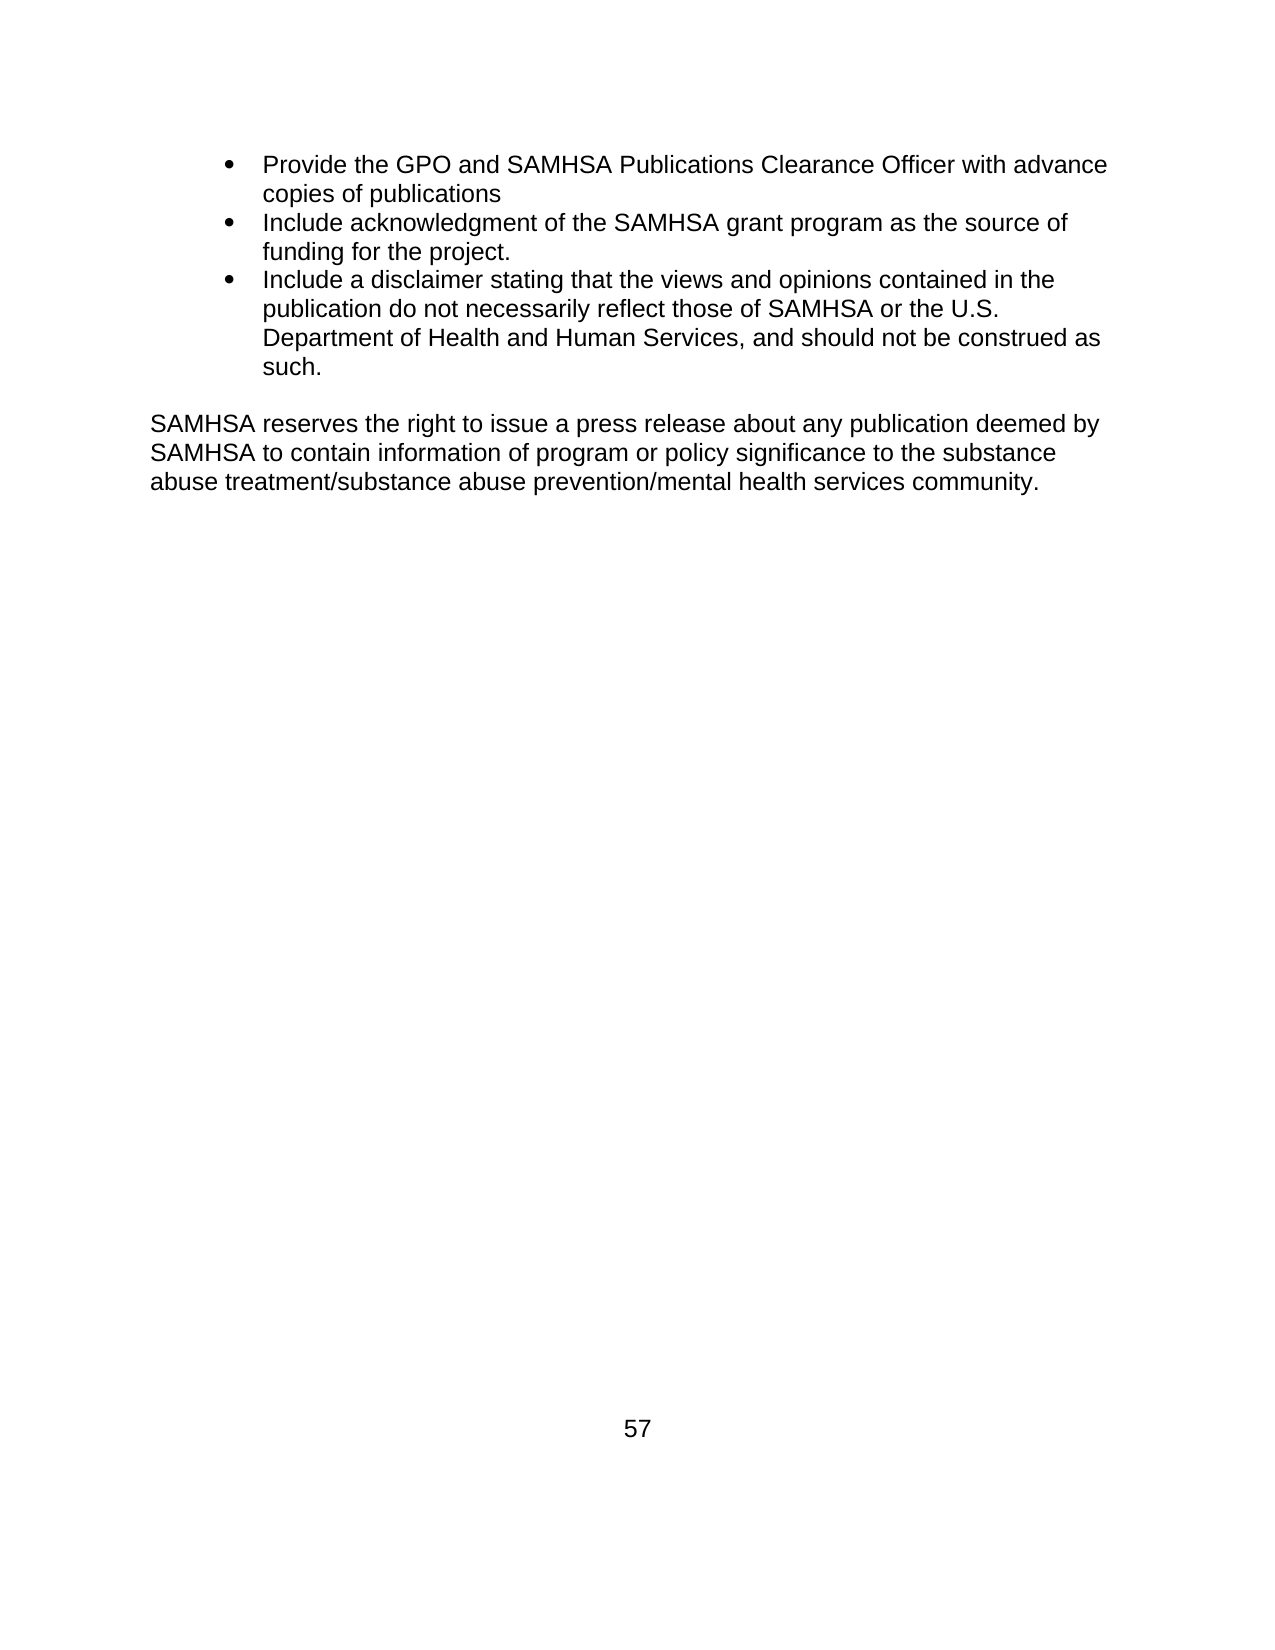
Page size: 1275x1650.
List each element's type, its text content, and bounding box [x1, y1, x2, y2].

list Provide the GPO and SAMHSA Publications Clearance Officer with advance copies of publications [225, 150, 1125, 208]
list Include acknowledgment of the SAMHSA grant program as the source of funding for the project. [225, 208, 1125, 265]
text SAMHSA reserves the right to issue a press release about any publication deemed by SAMHSA to contain information of program or policy significance to the substance abuse treatment/substance abuse prevention/mental health services community. [150, 409, 1125, 495]
list Include a disclaimer stating that the views and opinions contained in the publication do not necessarily reflect those of SAMHSA or the U.S. Department of Health and Human Services, and should not be construed as such. [225, 265, 1125, 380]
